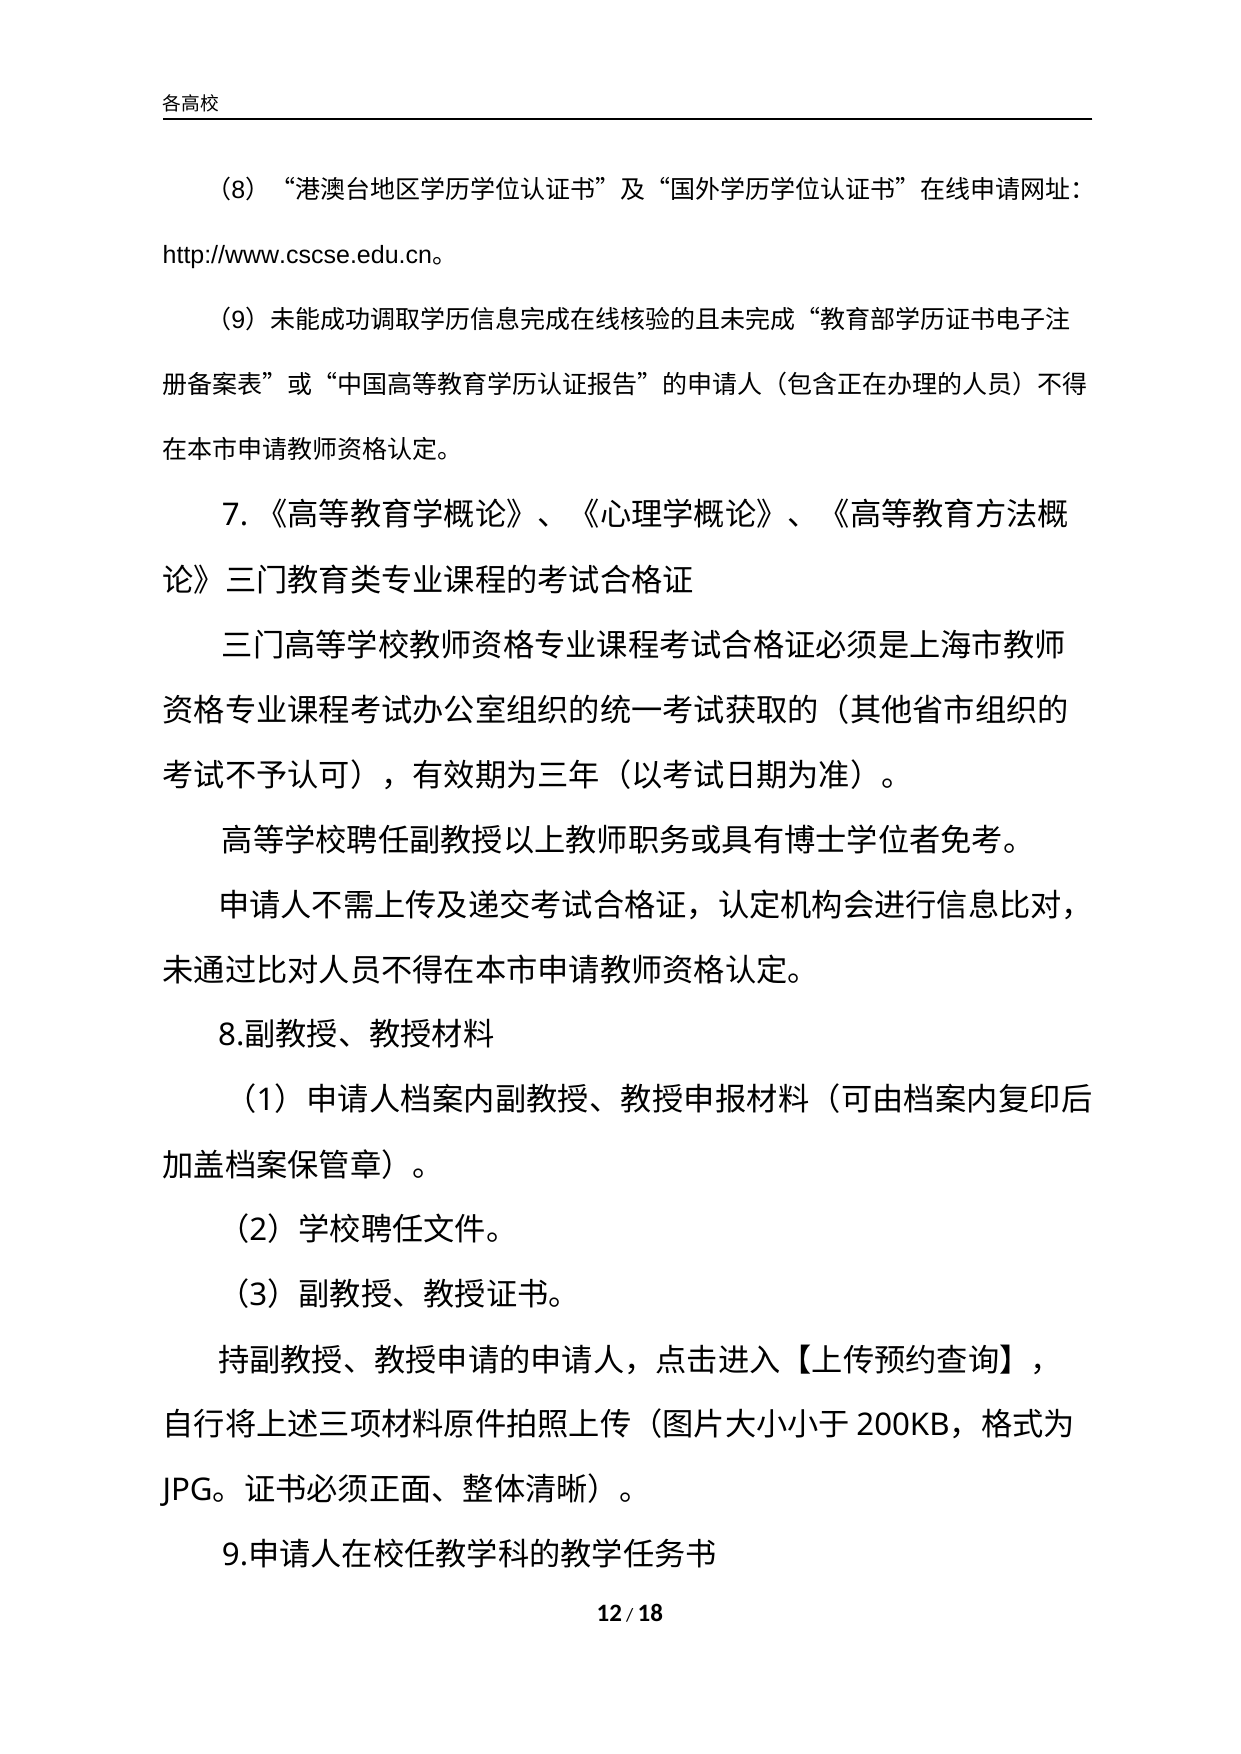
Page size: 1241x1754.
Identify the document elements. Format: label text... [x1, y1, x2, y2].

list 高等学校聘任副教授以上教师职务或具有博士学位者免考。 [162, 805, 1092, 870]
text （3）副教授、教授证书。 [162, 1260, 1092, 1325]
list （8）“港澳台地区学历学位认证书”及“国外学历学位认证书”在线申请网址：http://www.cscse.edu.cn。 [162, 155, 1092, 285]
text 8.副教授、教授材料 [162, 1000, 1092, 1065]
list （9）未能成功调取学历信息完成在线核验的且未完成“教育部学历证书电子注册备案表”或“中国高等教育学历认证报告”的申请人（包含正在办理的人员）不得在本市申请教师资格认定。 [162, 285, 1092, 480]
text （1）申请人档案内副教授、教授申报材料（可由档案内复印后加盖档案保管章）。 [162, 1065, 1092, 1195]
list 7. 《高等教育学概论》、《心理学概论》、《高等教育方法概论》三门教育类专业课程的考试合格证 [162, 480, 1092, 610]
text 持副教授、教授申请的申请人，点击进入【上传预约查询】，自行将上述三项材料原件拍照上传（图片大小小于200KB，格式为JPG。证书必须正面、整体清晰）。 [162, 1325, 1092, 1520]
list 9.申请人在校任教学科的教学任务书 [162, 1520, 1092, 1585]
text 申请人不需上传及递交考试合格证，认定机构会进行信息比对，未通过比对人员不得在本市申请教师资格认定。 [162, 870, 1092, 1000]
list 三门高等学校教师资格专业课程考试合格证必须是上海市教师资格专业课程考试办公室组织的统一考试获取的（其他省市组织的考试不予认可），有效期为三年（以考试日期为准）。 [162, 610, 1092, 805]
text （2）学校聘任文件。 [162, 1195, 1092, 1260]
